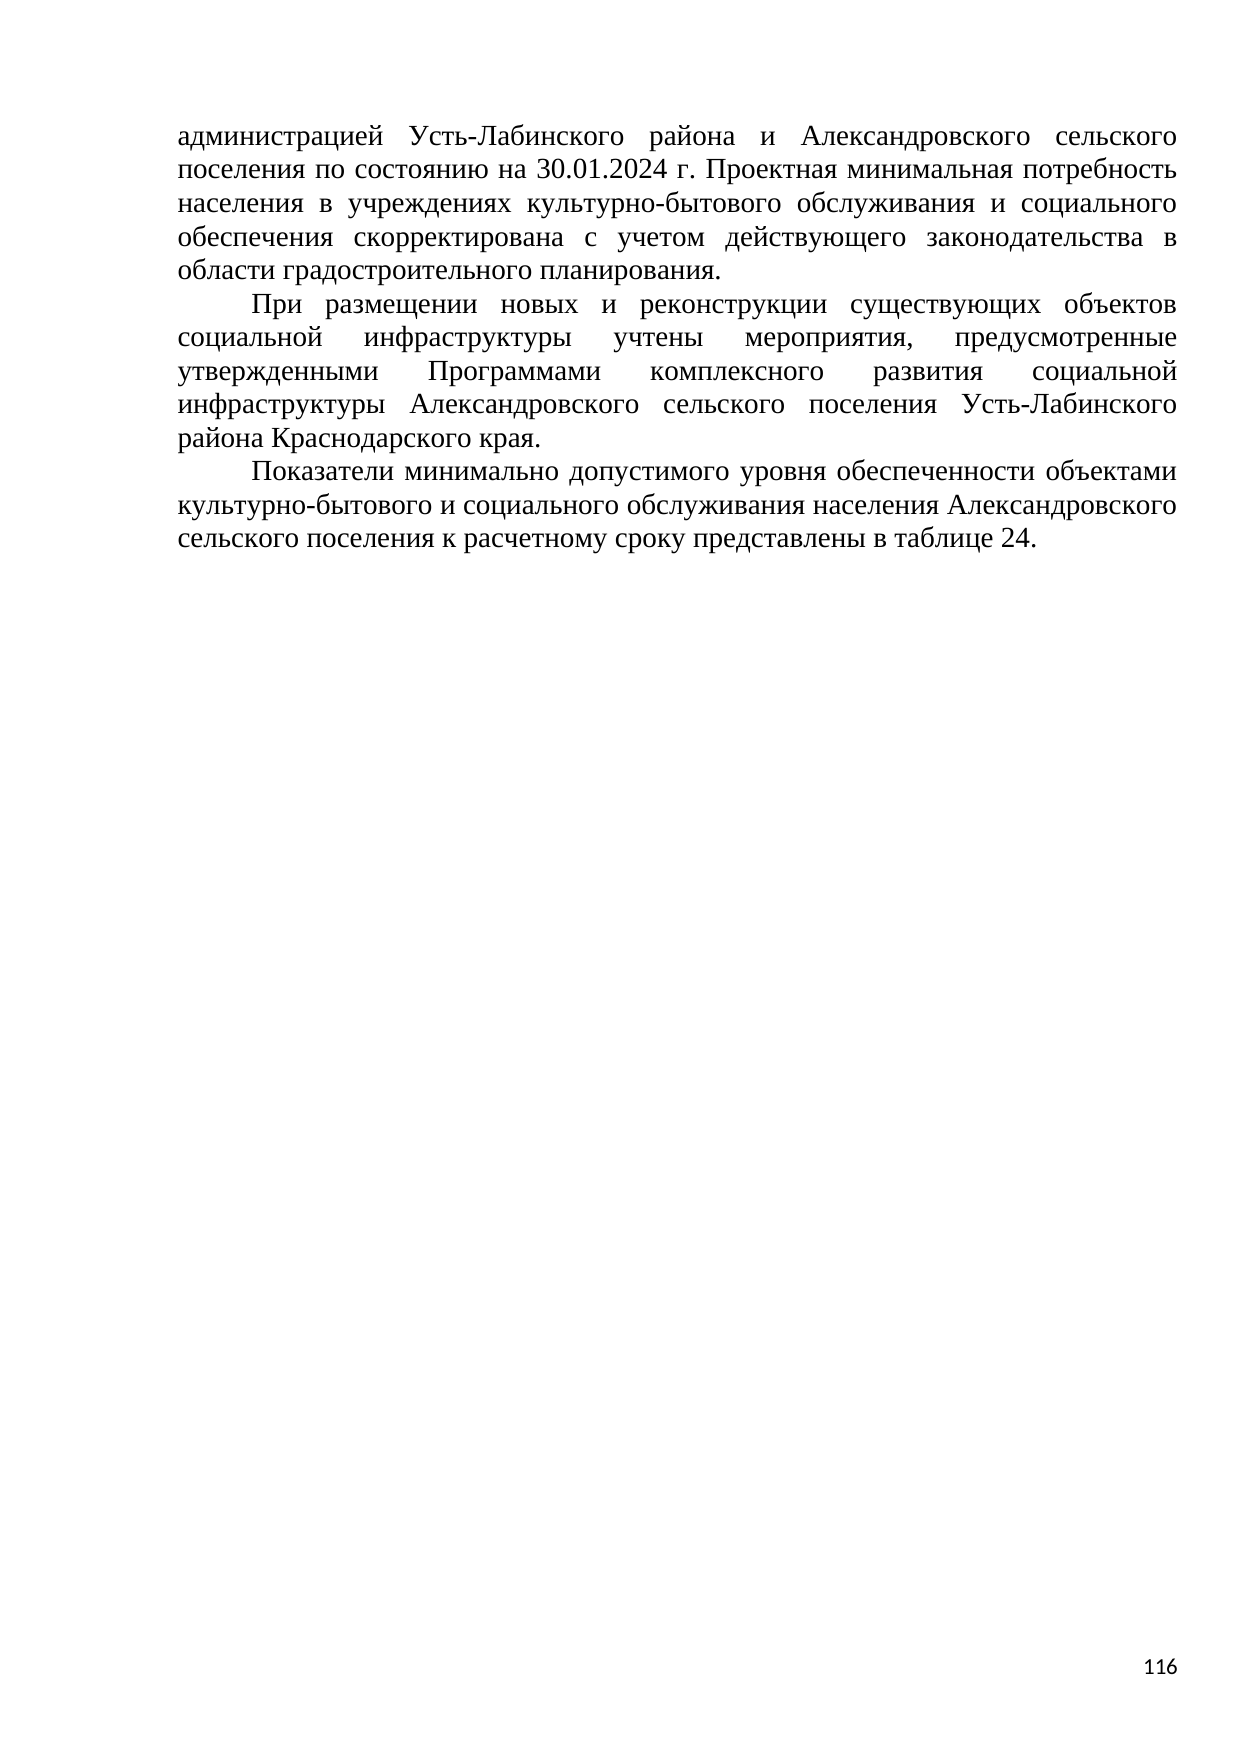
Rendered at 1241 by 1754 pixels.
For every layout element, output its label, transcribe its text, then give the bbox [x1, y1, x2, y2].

text Показатели минимально допустимого уровня обеспеченности объектами культурно-бытового и социального обслуживания населения Александровского сельского поселения к расчетному сроку представлены в таблице 24. [177, 453, 1178, 554]
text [177, 118, 1178, 286]
text При размещении новых и реконструкции существующих объектов социальной инфраструктуры учтены мероприятия, предусмотренные утвержденными Программами комплексного развития социальной инфраструктуры Александровского сельского поселения Усть-Лабинского района Краснодарского края. [177, 286, 1178, 453]
